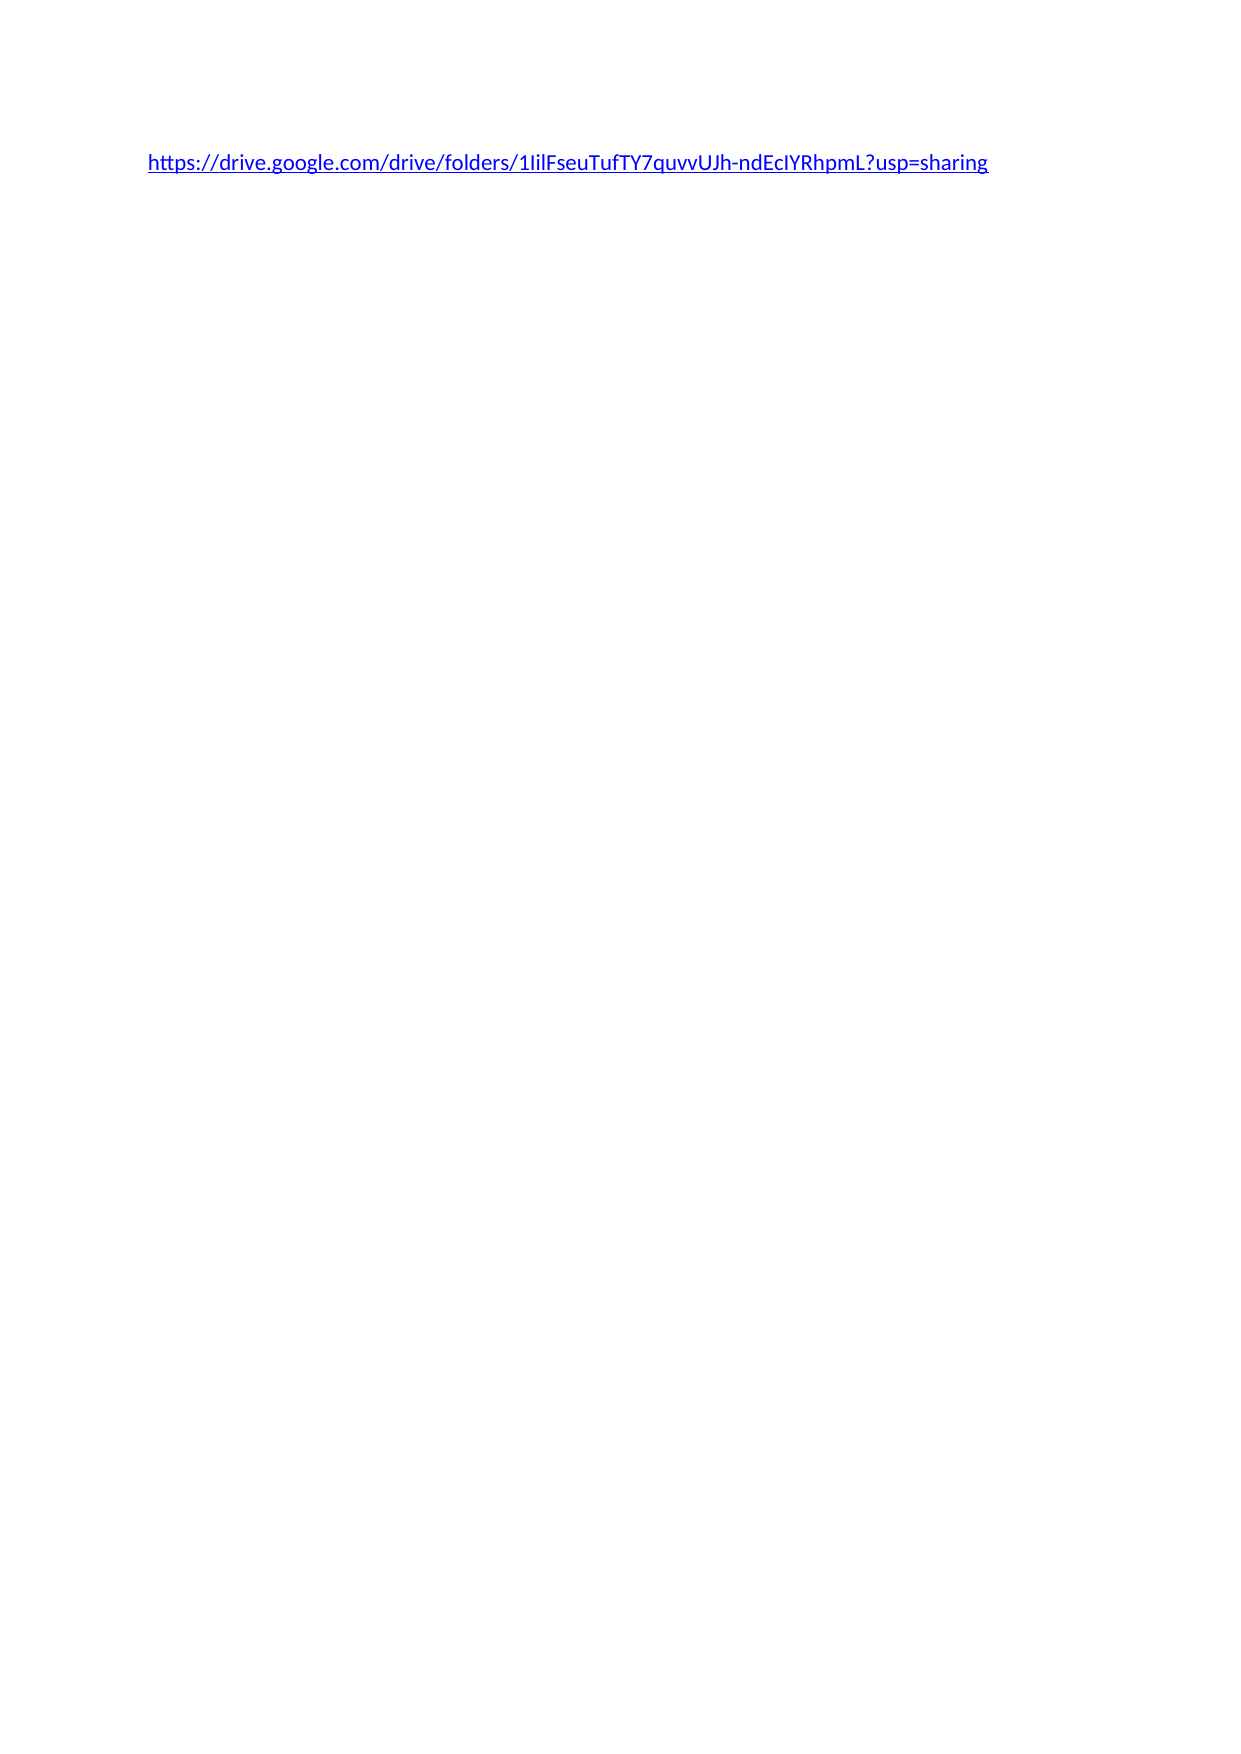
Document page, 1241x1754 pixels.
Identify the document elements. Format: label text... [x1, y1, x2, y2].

text https://drive.google.com/drive/folders/1IilFseuTufTY7quvvUJh-ndEcIYRhpmL?usp=sharing [148, 148, 1093, 176]
